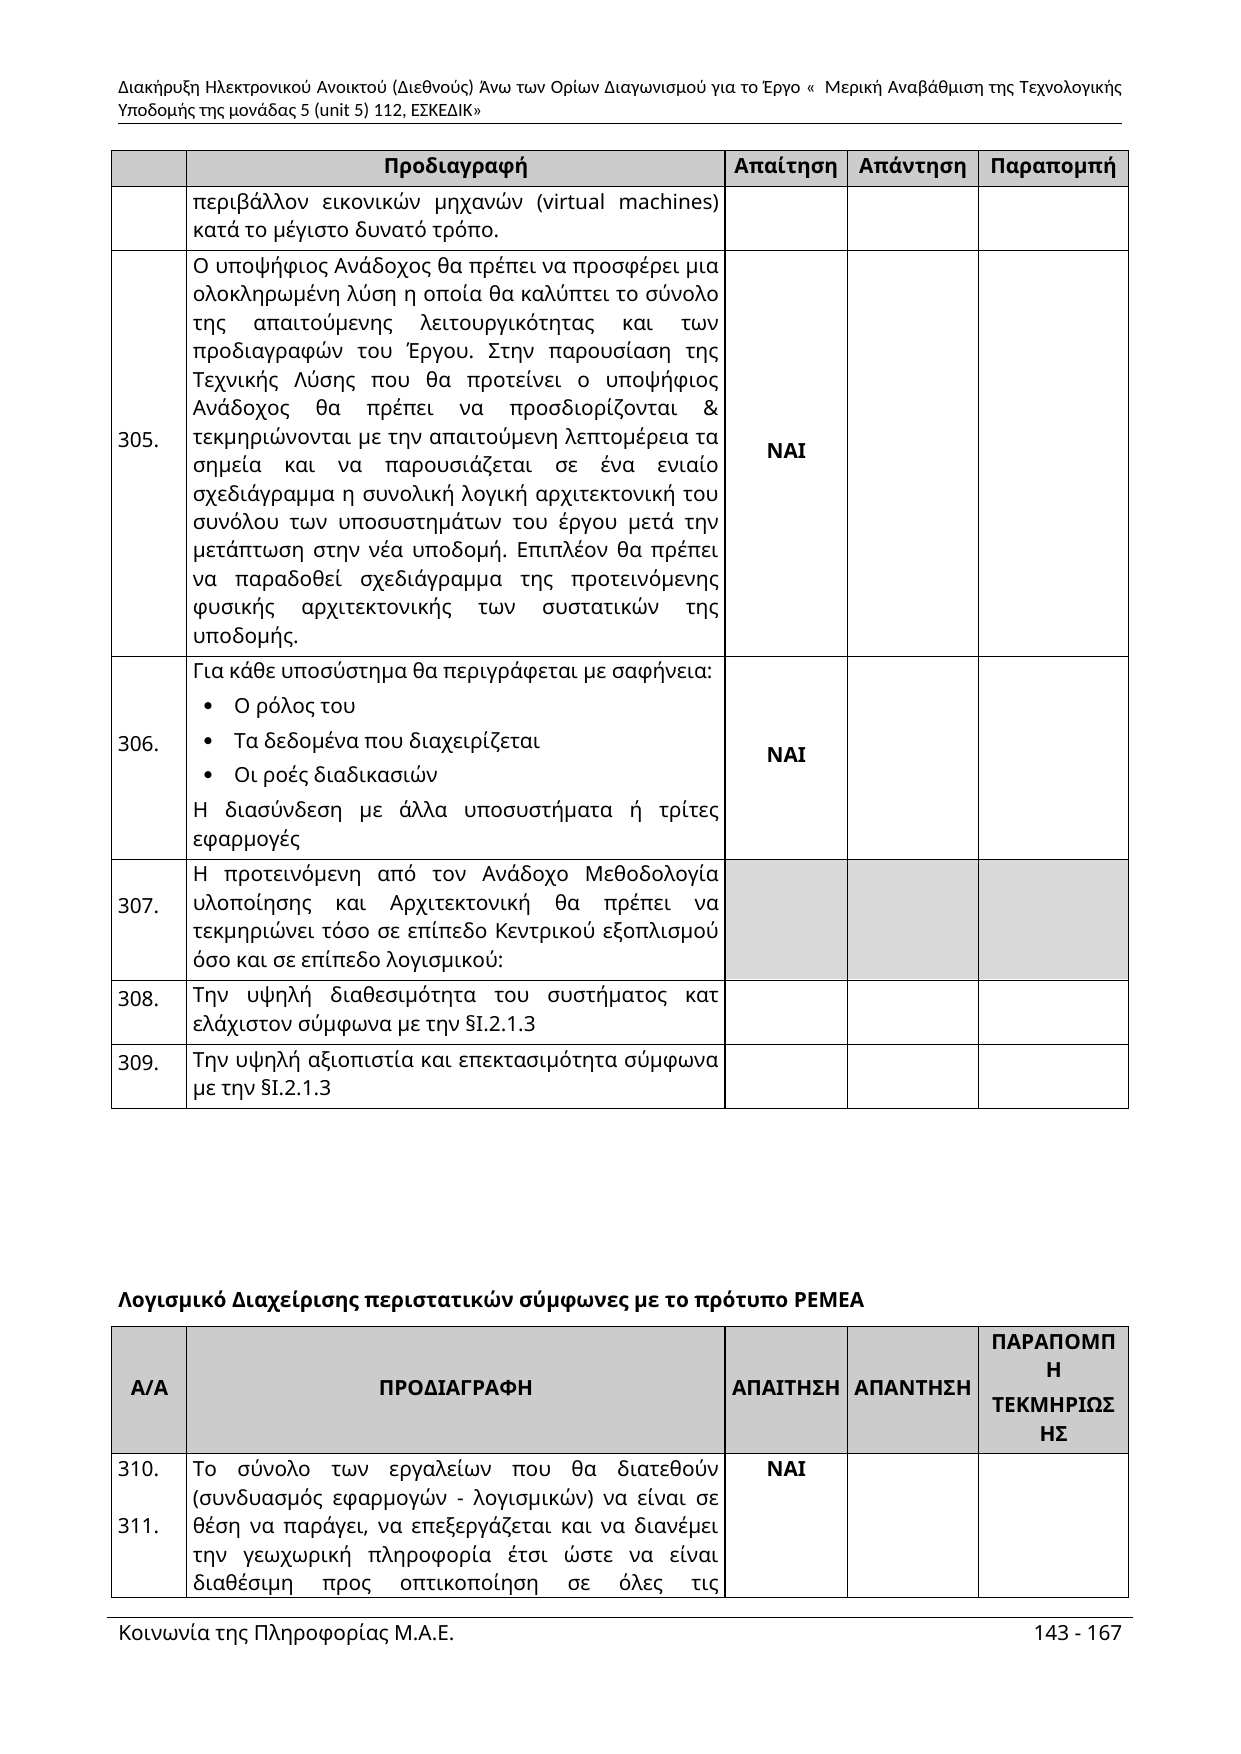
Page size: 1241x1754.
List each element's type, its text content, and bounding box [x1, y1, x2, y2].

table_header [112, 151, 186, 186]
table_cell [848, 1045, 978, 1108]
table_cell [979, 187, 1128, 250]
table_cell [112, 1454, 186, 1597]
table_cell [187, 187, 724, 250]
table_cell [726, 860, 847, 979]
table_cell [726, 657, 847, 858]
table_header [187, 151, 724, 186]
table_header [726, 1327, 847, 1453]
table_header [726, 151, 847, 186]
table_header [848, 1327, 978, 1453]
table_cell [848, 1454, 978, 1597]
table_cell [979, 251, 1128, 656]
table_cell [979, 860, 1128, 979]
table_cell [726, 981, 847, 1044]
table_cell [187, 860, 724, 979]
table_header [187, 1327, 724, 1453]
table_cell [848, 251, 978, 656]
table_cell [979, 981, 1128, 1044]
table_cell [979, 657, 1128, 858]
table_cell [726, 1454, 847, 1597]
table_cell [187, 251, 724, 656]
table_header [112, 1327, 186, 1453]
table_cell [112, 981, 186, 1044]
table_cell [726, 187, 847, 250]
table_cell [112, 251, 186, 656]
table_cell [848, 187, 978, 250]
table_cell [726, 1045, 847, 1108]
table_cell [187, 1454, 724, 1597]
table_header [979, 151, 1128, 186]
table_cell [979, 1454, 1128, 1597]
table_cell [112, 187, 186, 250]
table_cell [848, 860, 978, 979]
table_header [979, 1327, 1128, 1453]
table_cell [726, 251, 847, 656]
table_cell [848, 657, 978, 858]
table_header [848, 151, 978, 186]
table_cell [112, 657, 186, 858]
subtitle Λογισμικό Διαχείρισης περιστατικών σύμφωνες με το πρότυπο PEMEA [118, 1285, 1122, 1313]
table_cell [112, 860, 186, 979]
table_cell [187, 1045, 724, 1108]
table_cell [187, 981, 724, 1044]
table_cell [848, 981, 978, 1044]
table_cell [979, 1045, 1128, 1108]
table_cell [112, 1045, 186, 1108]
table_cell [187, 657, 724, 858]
